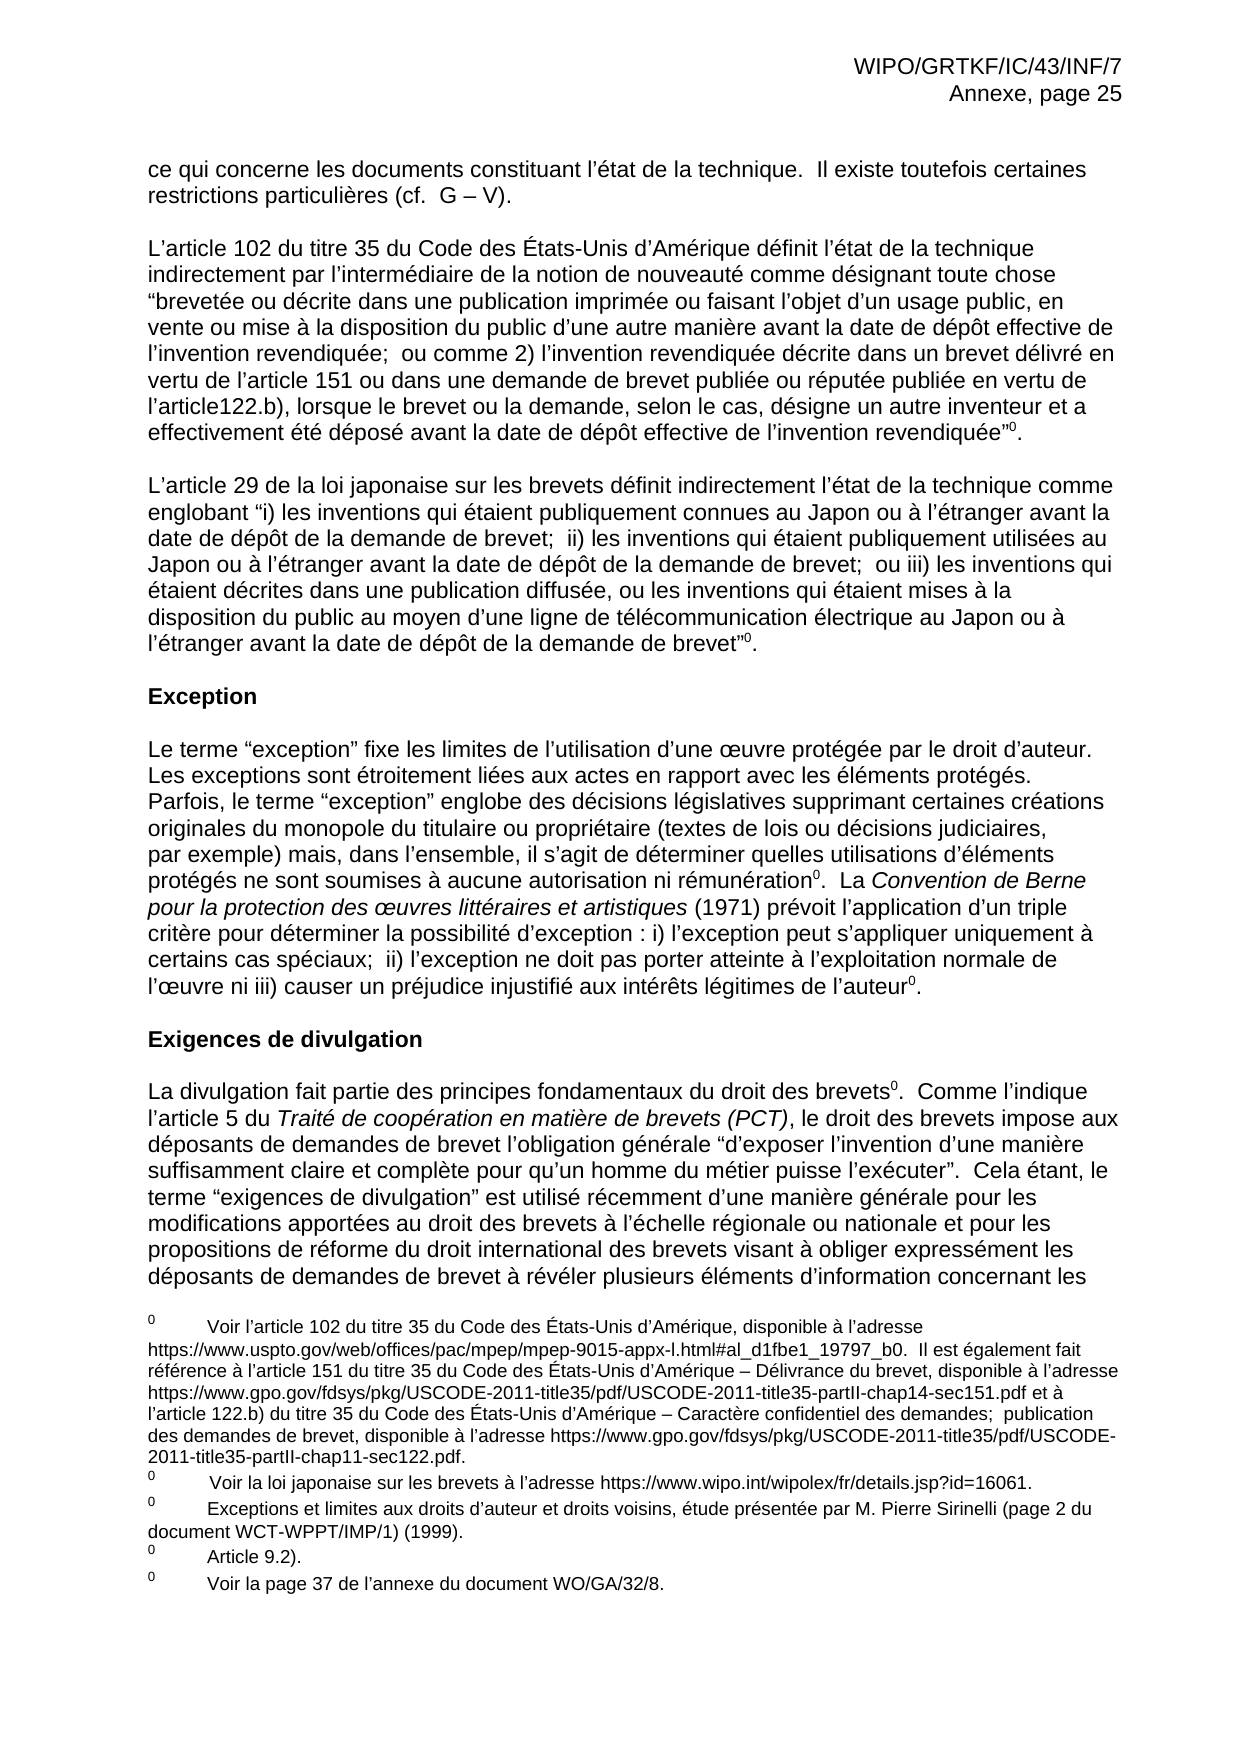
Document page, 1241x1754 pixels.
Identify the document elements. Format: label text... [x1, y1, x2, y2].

text L’article 29 de la loi japonaise sur les brevets définit indirectement l’état de la technique comme englobant “i) les inventions qui étaient publiquement connues au Japon ou à l’étranger avant la date de dépôt de la demande de brevet; ii) les inventions qui étaient publiquement utilisées au Japon ou à l’étranger avant la date de dépôt de la demande de brevet; ou iii) les inventions qui étaient décrites dans une publication diffusée, ou les inventions qui étaient mises à la disposition du public au moyen d’une ligne de télécommunication électrique au Japon ou à l’étranger avant la date de dépôt de la demande de brevet”. [148, 472, 1122, 657]
text Le terme “exception” fixe les limites de l’utilisation d’une œuvre protégée par le droit d’auteur. Les exceptions sont étroitement liées aux actes en rapport avec les éléments protégés. Parfois, le terme “exception” englobe des décisions législatives supprimant certaines créations originales du monopole du titulaire ou propriétaire (textes de lois ou décisions judiciaires, par exemple) mais, dans l’ensemble, il s’agit de déterminer quelles utilisations d’éléments protégés ne sont soumises à aucune autorisation ni rémunération. La Convention de Berne pour la protection des œuvres littéraires et artistiques (1971) prévoit l’application d’un triple critère pour déterminer la possibilité d’exception : i) l’exception peut s’appliquer uniquement à certains cas spéciaux; ii) l’exception ne doit pas porter atteinte à l’exploitation normale de l’œuvre ni iii) causer un préjudice injustifié aux intérêts légitimes de l’auteur. [148, 736, 1122, 999]
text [148, 1078, 1122, 1289]
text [148, 156, 1122, 208]
text L’article 102 du titre 35 du Code des États-Unis d’Amérique définit l’état de la technique indirectement par l’intermédiaire de la notion de nouveauté comme désignant toute chose “brevetée ou décrite dans une publication imprimée ou faisant l’objet d’un usage public, en vente ou mise à la disposition du public d’une autre manière avant la date de dépôt effective de l’invention revendiquée; ou comme 2) l’invention revendiquée décrite dans un brevet délivré en vertu de l’article 151 ou dans une demande de brevet publiée ou réputée publiée en vertu de l’article122.b), lorsque le brevet ou la demande, selon le cas, désigne un autre inventeur et a effectivement été déposé avant la date de dépôt effective de l’invention revendiquée”. [148, 235, 1122, 446]
subtitle Exigences de divulgation [148, 1026, 1122, 1052]
subtitle Exception [148, 683, 1122, 709]
